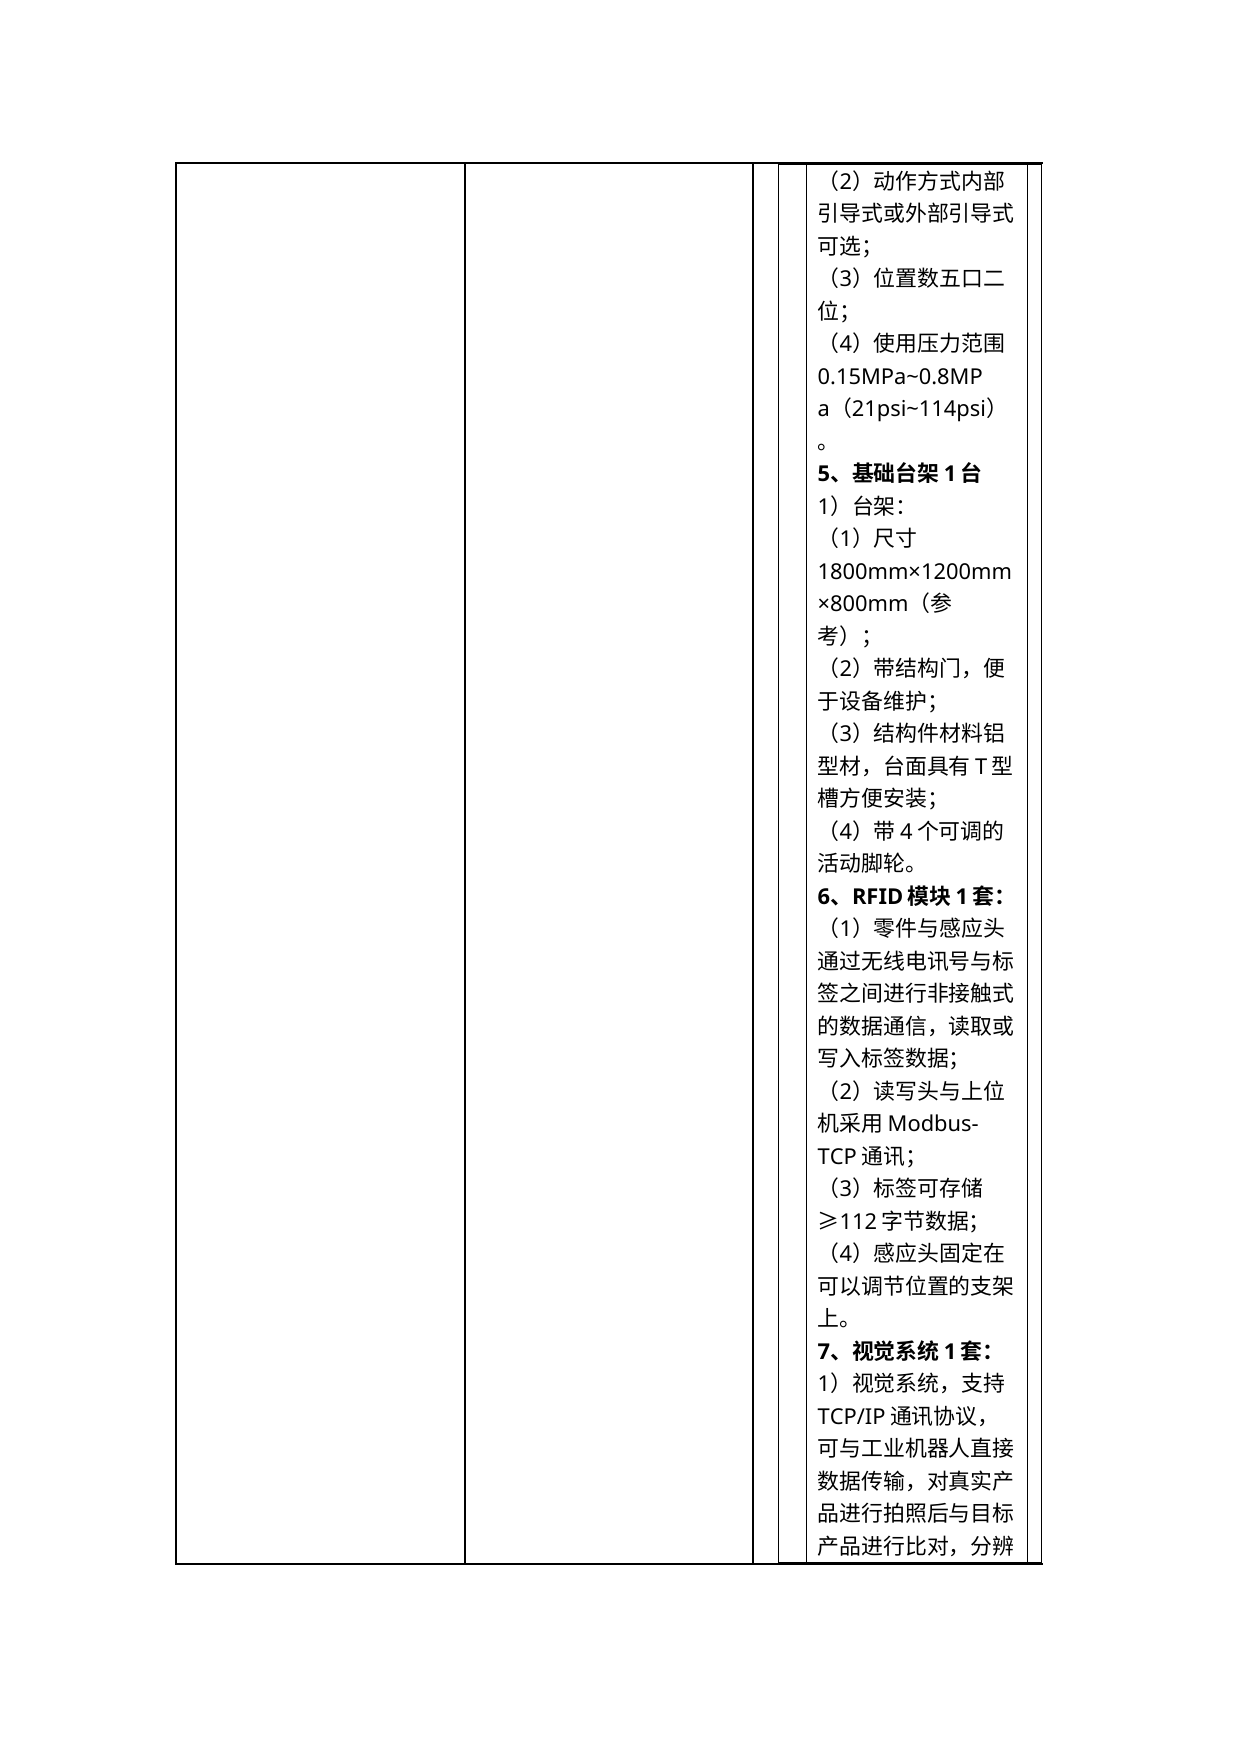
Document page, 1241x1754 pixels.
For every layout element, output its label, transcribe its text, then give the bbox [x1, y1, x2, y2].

table_cell [754, 164, 778, 1563]
table_cell 1 [177, 164, 464, 1563]
table_cell [779, 165, 806, 1562]
table_cell [1028, 165, 1041, 1562]
table_cell [466, 164, 752, 1563]
table_cell [807, 165, 1027, 1562]
